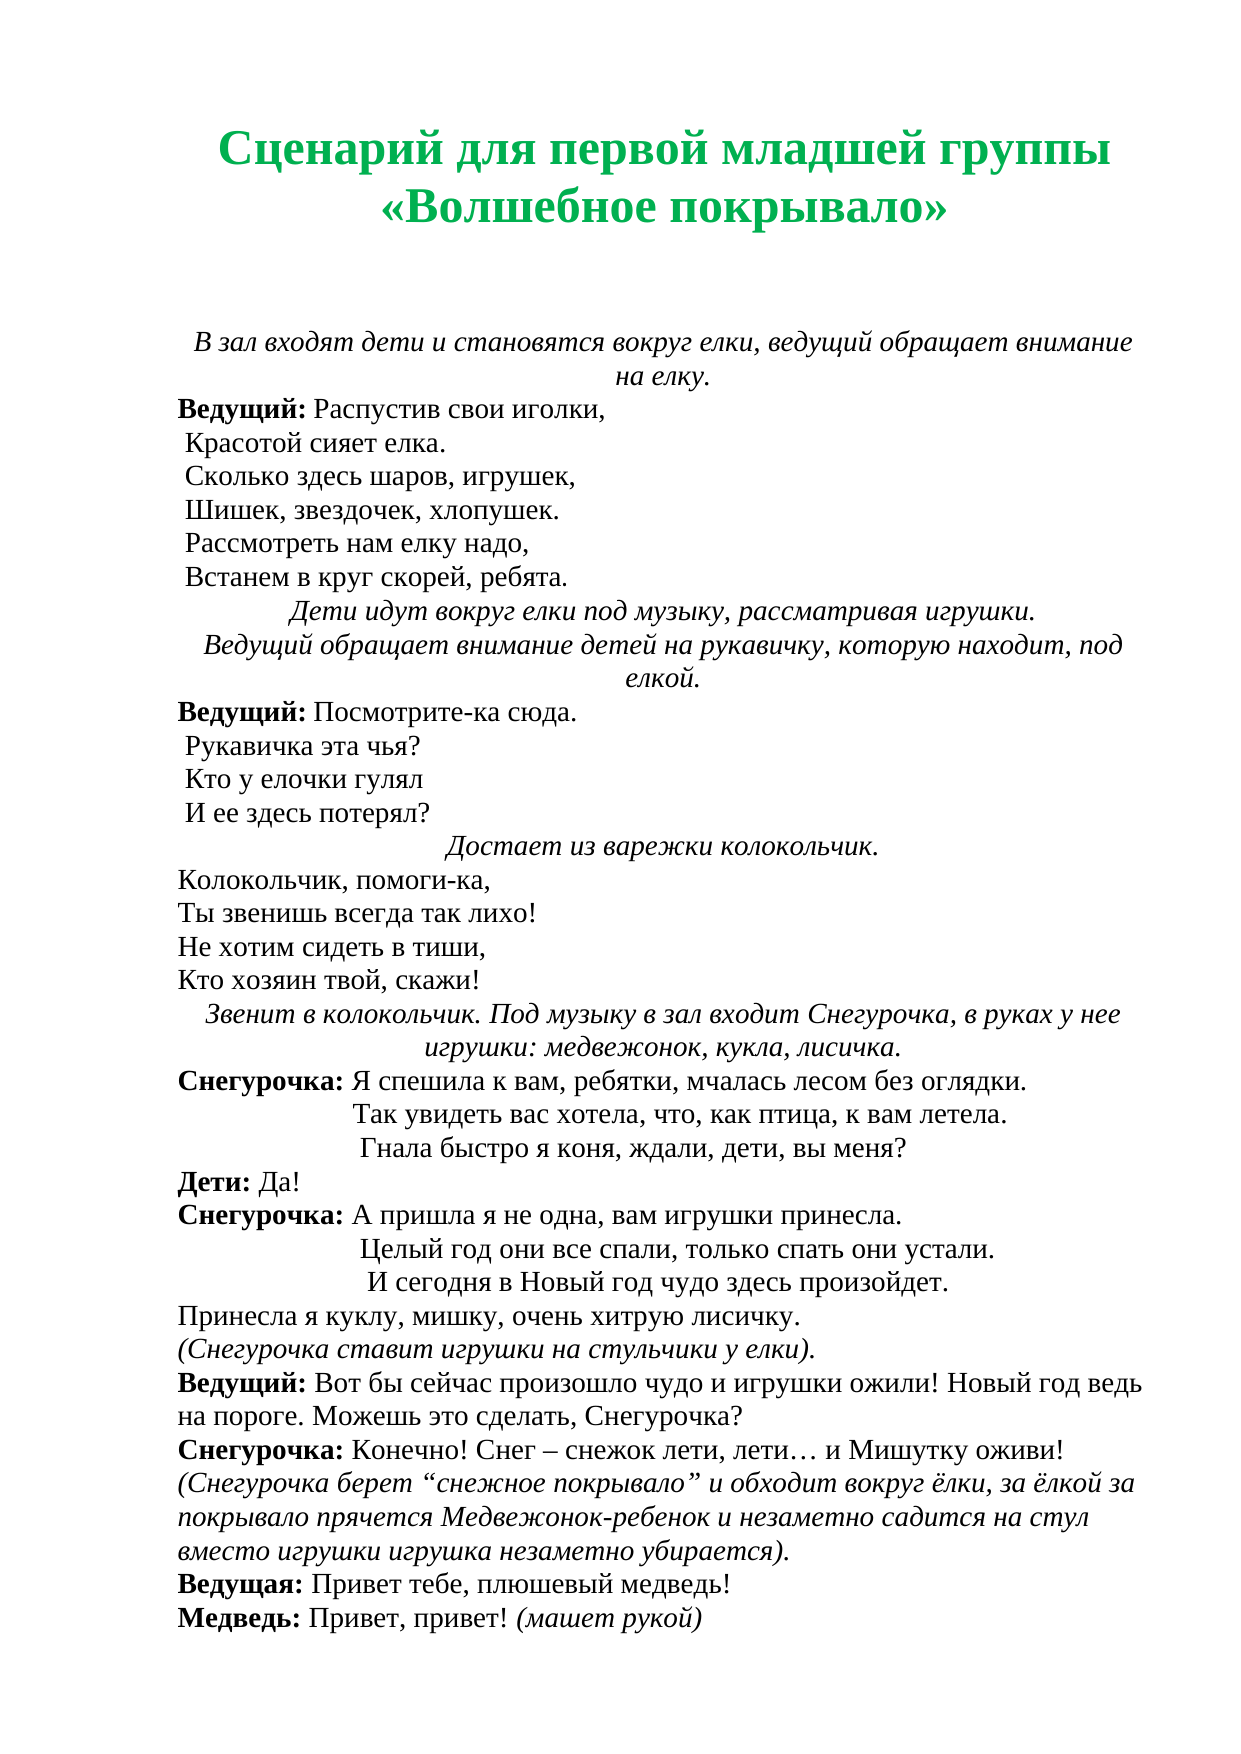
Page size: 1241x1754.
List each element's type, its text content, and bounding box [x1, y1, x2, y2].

text Сколько здесь шаров, игрушек, [177, 458, 1152, 492]
text Достает из варежки колокольчик. [177, 828, 1152, 862]
text И ее здесь потерял? [177, 795, 1152, 828]
text Ты звенишь всегда так лихо! [177, 895, 1152, 929]
text Звенит в колокольчик. Под музыку в зал входит Снегурочка, в руках у нее игрушки: медвежонок, кукла, лисичка. [177, 996, 1152, 1063]
text Ведущий обращает внимание детей на рукавичку, которую находит, под елкой. [177, 627, 1152, 694]
text (Снегурочка ставит игрушки на стульчики у елки). [177, 1331, 1152, 1365]
text Кто хозяин твой, скажи! [177, 962, 1152, 996]
text Дети: Да! [177, 1164, 1152, 1197]
text Ведущий: Посмотрите-ка сюда. [177, 694, 1152, 728]
text (Снегурочка берет “снежное покрывало” и обходит вокруг ёлки, за ёлкой за покрывало прячется Медвежонок-ребенок и незаметно садится на стул вместо игрушки игрушка незаметно убирается). [177, 1466, 1152, 1566]
text Красотой сияет елка. [177, 425, 1152, 458]
text Ведущая: Привет тебе, плюшевый медведь! [177, 1566, 1152, 1600]
text Снегурочка: Я спешила к вам, ребятки, мчалась лесом без оглядки. Так увидеть вас хотела, что, как птица, к вам летела. Гнала быстро я коня, ждали, дети, вы меня? [177, 1063, 1152, 1164]
text Рассмотреть нам елку надо, [177, 525, 1152, 559]
text Колокольчик, помоги-ка, [177, 862, 1152, 895]
text Ведущий: Вот бы сейчас произошло чудо и игрушки ожили! Новый год ведь на пороге. Можешь это сделать, Снегурочка? [177, 1365, 1152, 1432]
text Встанем в круг скорей, ребята. [177, 559, 1152, 593]
text Ведущий: Распустив свои иголки, [177, 391, 1152, 425]
text Медведь: Привет, привет! (машет рукой) [177, 1600, 1152, 1633]
text И сегодня в Новый год чудо здесь произойдет. Принесла я куклу, мишку, очень хитрую лисичку. [177, 1264, 1152, 1331]
text Снегурочка: Конечно! Снег – снежок лети, лети… и Мишутку оживи! [177, 1432, 1152, 1466]
text Снегурочка: А пришла я не одна, вам игрушки принесла. Целый год они все спали, только спать они устали. [177, 1197, 1152, 1264]
text Не хотим сидеть в тиши, [177, 929, 1152, 962]
text Кто у елочки гулял [177, 761, 1152, 795]
text В зал входят дети и становятся вокруг елки, ведущий обращает внимание на елку. [177, 324, 1152, 391]
text Дети идут вокруг елки под музыку, рассматривая игрушки. [177, 593, 1152, 627]
text Сценарий для первой младшей группы «Волшебное покрывало» [177, 118, 1152, 233]
text Шишек, звездочек, хлопушек. [177, 492, 1152, 525]
text Рукавичка эта чья? [177, 728, 1152, 761]
